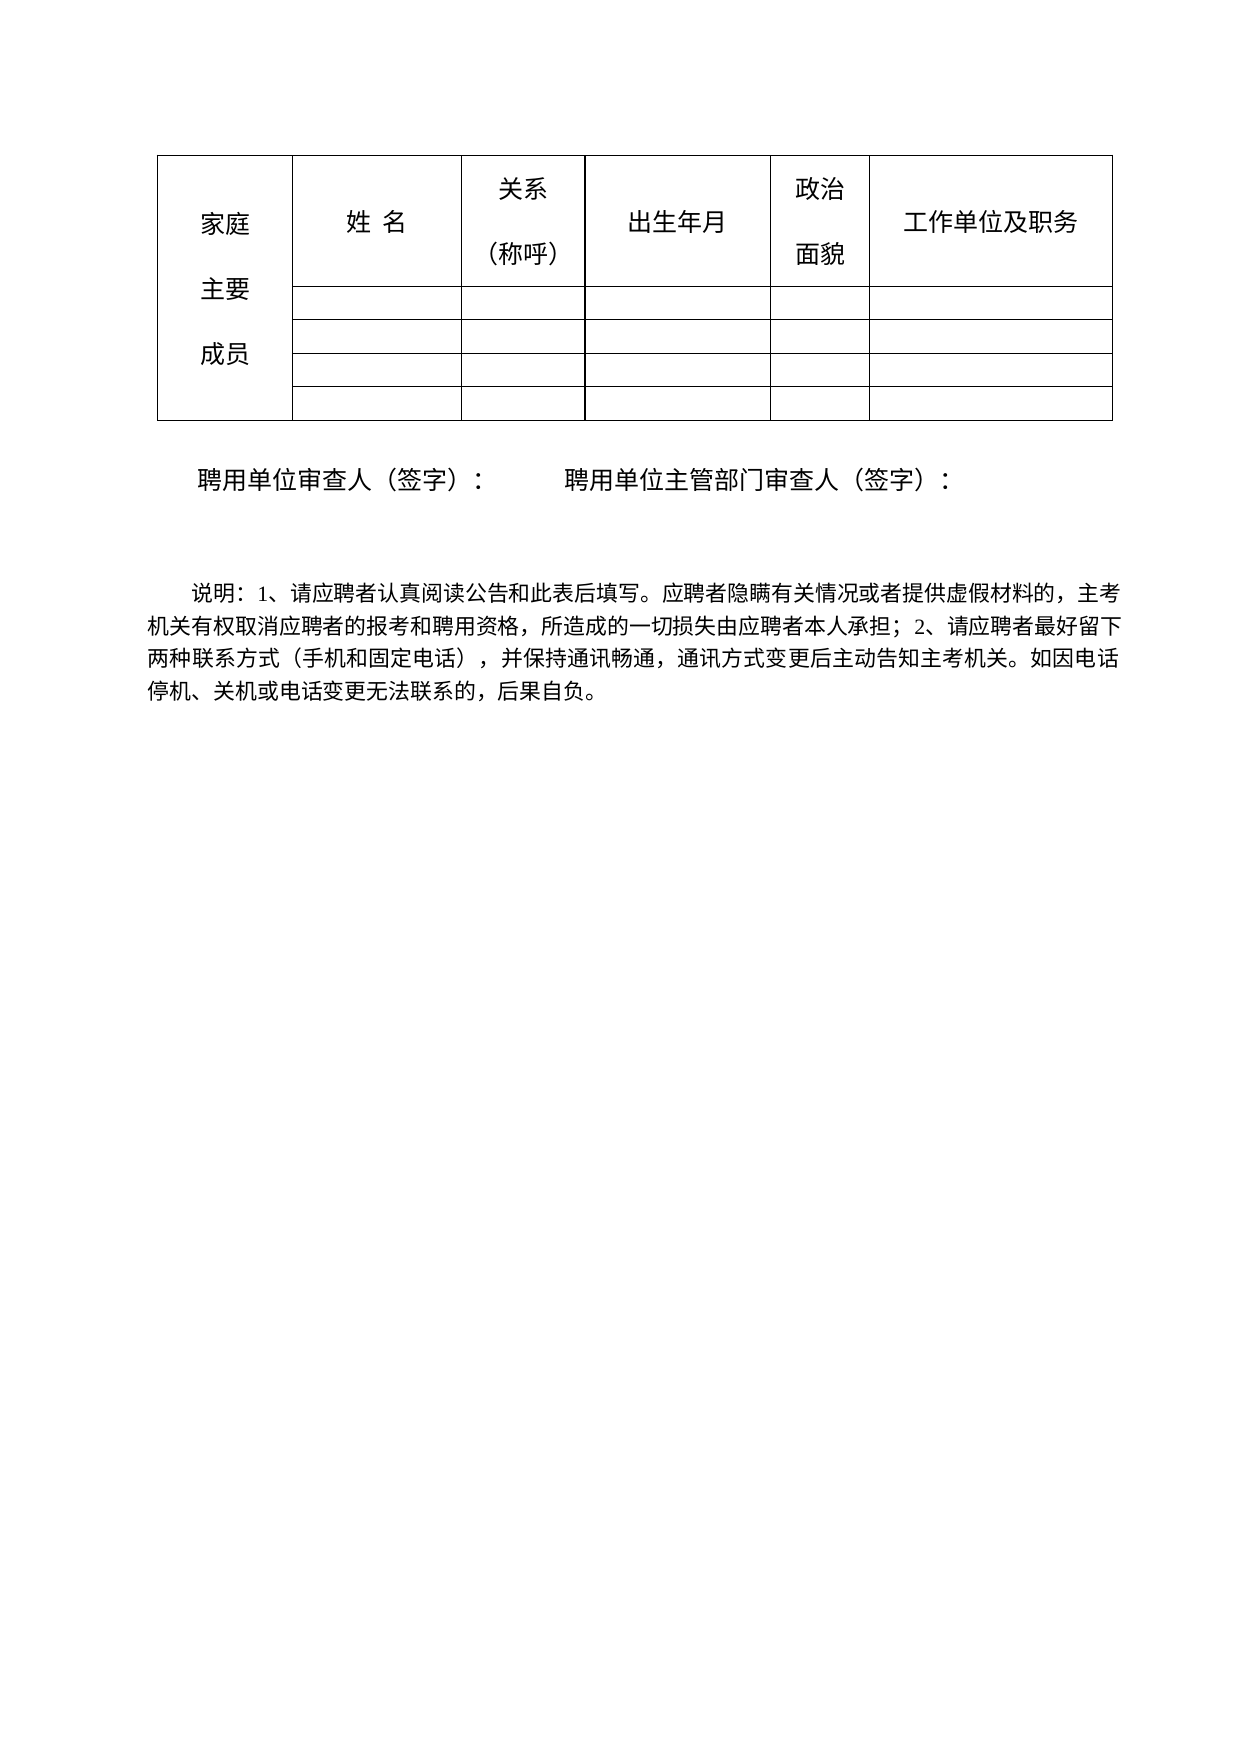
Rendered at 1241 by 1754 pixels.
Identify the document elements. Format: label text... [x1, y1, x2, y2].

table_cell [462, 387, 584, 420]
table_cell [870, 354, 1112, 386]
table_cell [870, 287, 1112, 319]
table_cell [586, 354, 770, 386]
table_cell 政治 面貌 [771, 156, 869, 286]
table_cell [462, 354, 584, 386]
table_cell [293, 354, 461, 386]
table_cell [771, 287, 869, 319]
table_cell [870, 387, 1112, 420]
table_cell [586, 387, 770, 420]
table_cell 出生年月 [586, 156, 770, 286]
table_cell 姓 名 [293, 156, 461, 286]
table_cell [771, 354, 869, 386]
table_cell 工作单位及职务 [870, 156, 1112, 286]
table_cell [462, 320, 584, 353]
table_cell 家庭 主要 成员 [158, 156, 292, 420]
table_cell [771, 387, 869, 420]
table_cell [771, 320, 869, 353]
table_cell 关系 （称呼） [462, 156, 584, 286]
text 聘用单位审查人（签字）： 聘用单位主管部门审查人（签字）： [148, 446, 1122, 511]
table_cell [870, 320, 1112, 353]
text 说明：1、请应聘者认真阅读公告和此表后填写。应聘者隐瞒有关情况或者提供虚假材料的，主考机关有权取消应聘者的报考和聘用资格，所造成的一切损失由应聘者本人承担；2、请应聘者最好留下两种联系方式（手机和固定电话），并保持通讯畅通，通讯方式变更后主动告知主考机关。如因电话停机、关机或电话变更无法联系的，后果自负。 [148, 576, 1122, 706]
table_cell [293, 320, 461, 353]
table_cell [293, 287, 461, 319]
table_cell [586, 287, 770, 319]
table_cell [462, 287, 584, 319]
table_cell [293, 387, 461, 420]
table_cell [586, 320, 770, 353]
